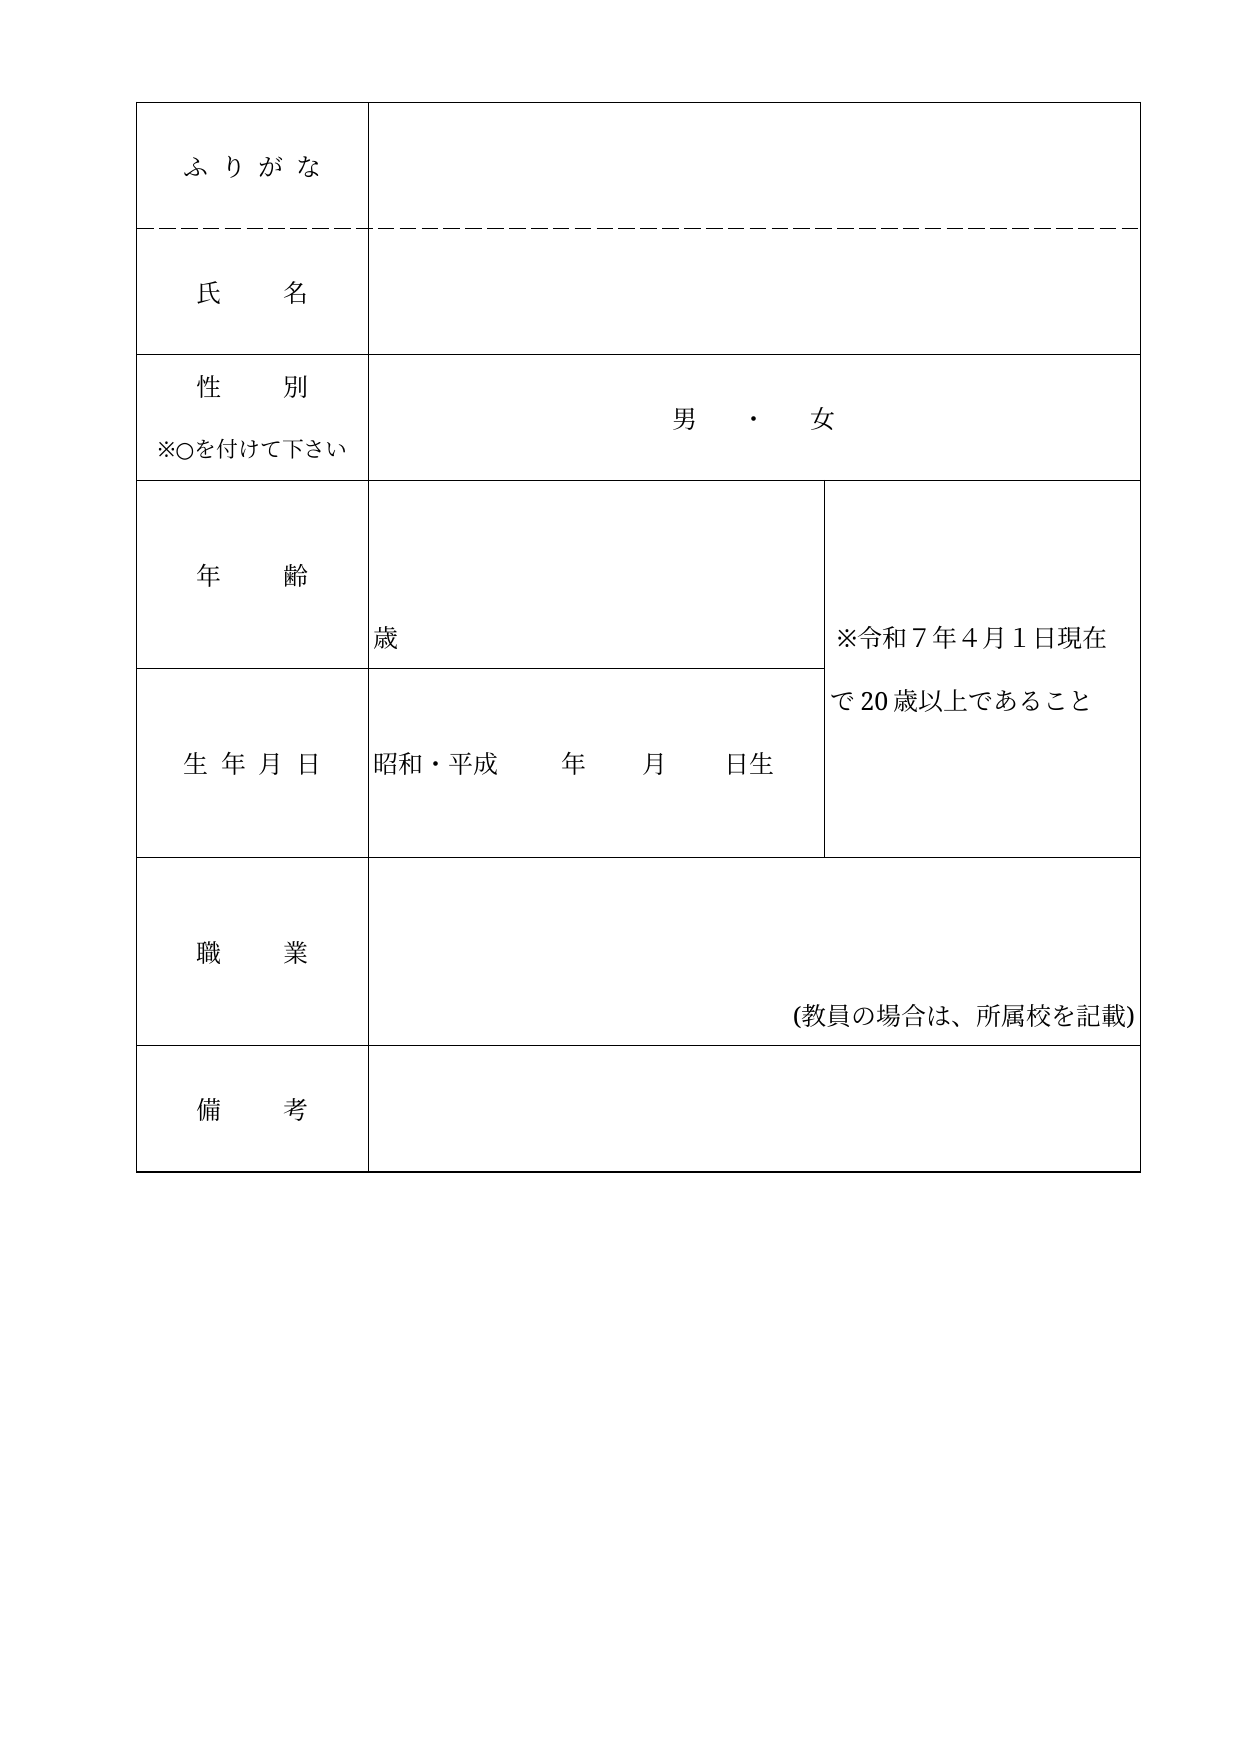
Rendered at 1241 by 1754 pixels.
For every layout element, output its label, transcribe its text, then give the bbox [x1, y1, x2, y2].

table_cell [369, 103, 1140, 228]
table_cell 性別 ※○を付けて下さい [137, 355, 368, 480]
table_cell [369, 228, 1140, 354]
table_cell 生年月日 [137, 669, 368, 857]
table_cell ふりがな [137, 103, 368, 228]
table_cell 男 ・ 女 [369, 355, 1140, 480]
table_cell (教員の場合は、所属校を記載) [369, 858, 1140, 1045]
table_cell 備考 [137, 1046, 368, 1171]
table_cell 氏名 [137, 228, 368, 354]
table_cell 歳 [369, 481, 824, 668]
table_cell 昭和・平成 年 月 日生 [369, 669, 824, 857]
table_cell [369, 1046, 1140, 1171]
table_cell 職業 [137, 858, 368, 1045]
table_cell 年齢 [137, 481, 368, 668]
table_cell ※令和７年４月１日現在 で20歳以上であること [825, 481, 1140, 857]
